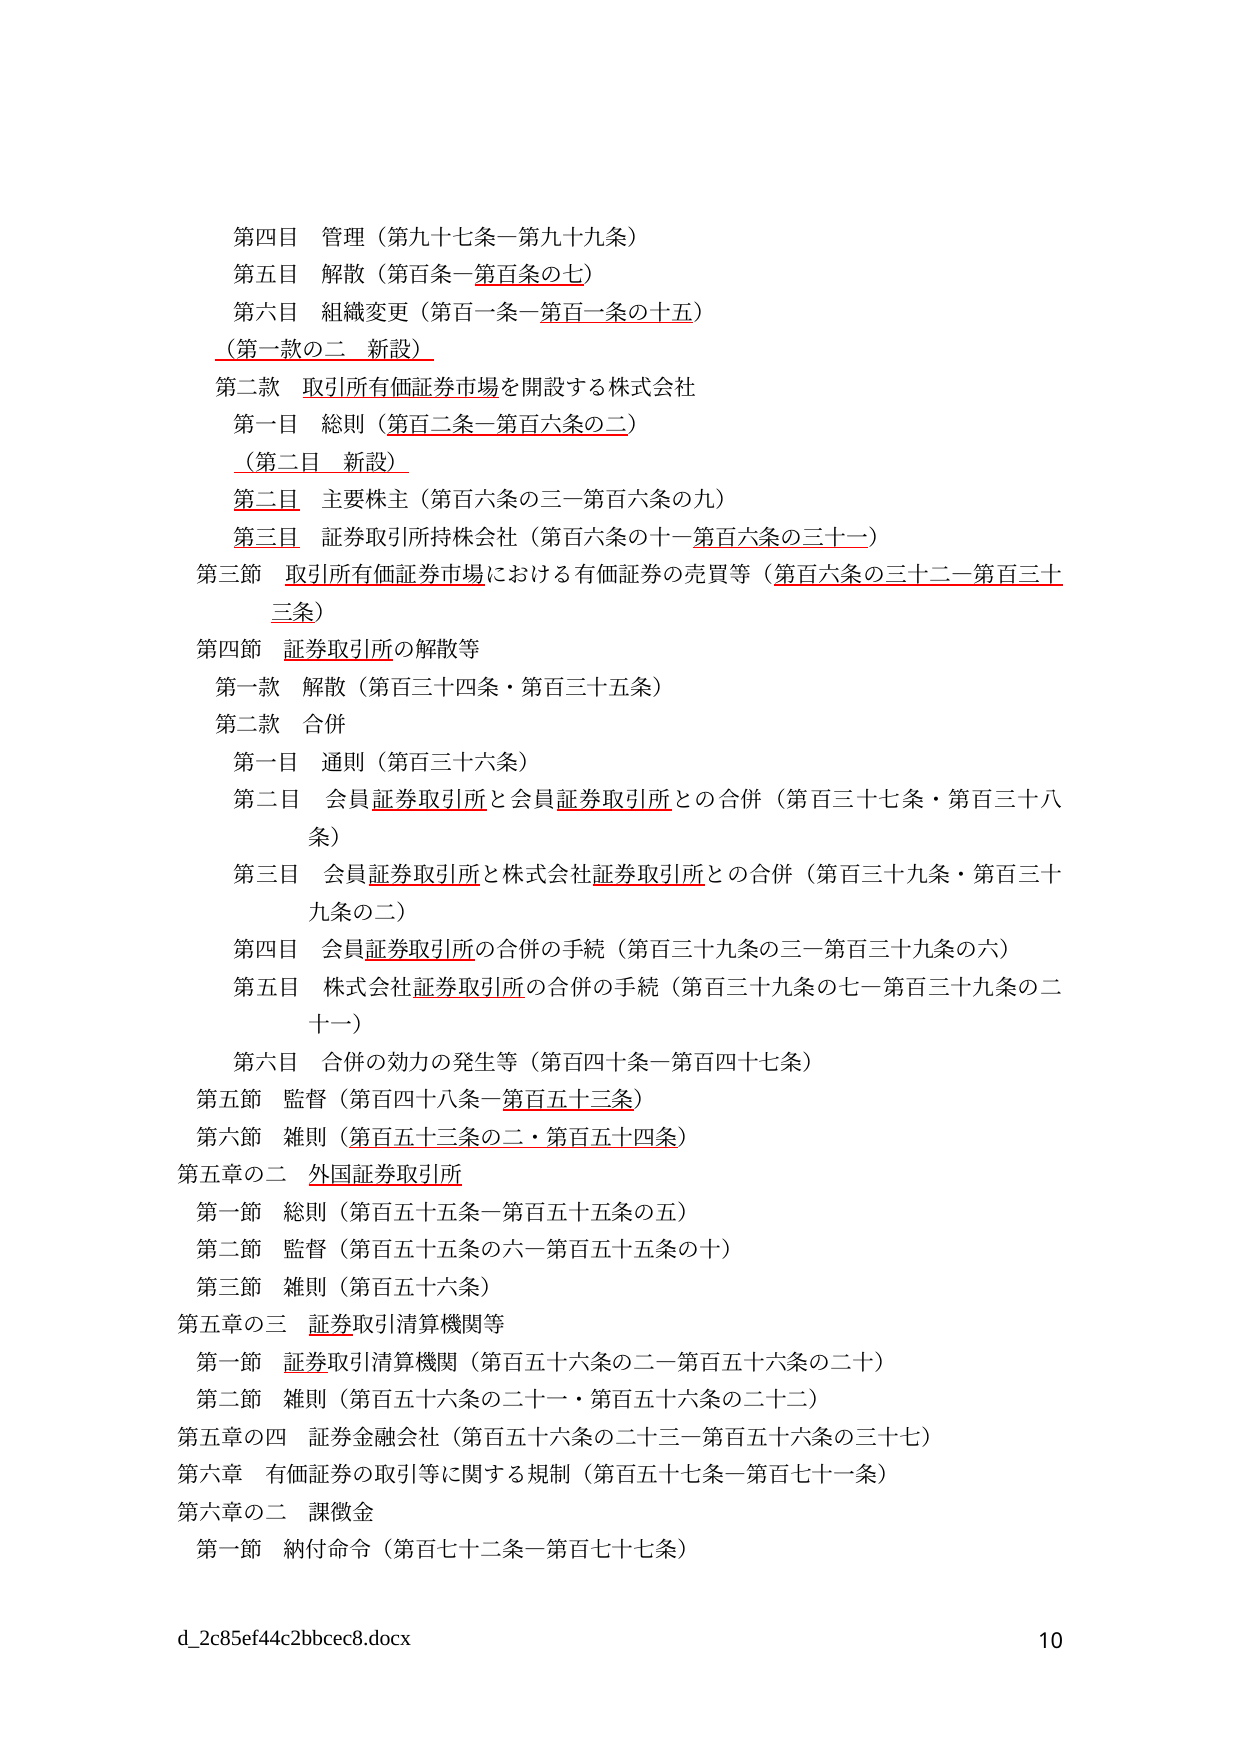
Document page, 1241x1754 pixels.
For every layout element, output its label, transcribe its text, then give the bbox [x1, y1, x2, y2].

text 第四目 管理（第九十七条―第九十九条） [234, 217, 1063, 254]
text 第二節 監督（第百五十五条の六―第百五十五条の十） [196, 1229, 1063, 1267]
text 第五目 解散（第百条―第百条の七） [234, 254, 1063, 292]
text 第一節 総則（第百五十五条―第百五十五条の五） [196, 1192, 1063, 1229]
text 第六章 有価証券の取引等に関する規制（第百五十七条―第百七十一条） [177, 1454, 1063, 1492]
text （第一款の二 新設） [214, 329, 1063, 367]
text 第三目 会員証券取引所と株式会社証券取引所との合併（第百三十九条・第百三十九条の二） [234, 854, 1063, 929]
text 第六章の二 課徴金 [177, 1492, 1063, 1529]
text 第二款 取引所有価証券市場を開設する株式会社 [215, 367, 1063, 404]
text 第四目 会員証券取引所の合併の手続（第百三十九条の三―第百三十九条の六） [234, 929, 1063, 967]
text 第二節 雑則（第百五十六条の二十一・第百五十六条の二十二） [196, 1379, 1063, 1417]
text 第五章の三 証券取引清算機関等 [177, 1304, 1063, 1342]
text 第一目 総則（第百二条―第百六条の二） [234, 404, 1063, 442]
text 第三節 取引所有価証券市場における有価証券の売買等（第百六条の三十二―第百三十三条） [196, 554, 1063, 629]
text 第六節 雑則（第百五十三条の二・第百五十四条） [196, 1117, 1063, 1154]
text 第二款 合併 [215, 704, 1063, 742]
text 第一款 解散（第百三十四条・第百三十五条） [215, 667, 1063, 704]
text 第三節 雑則（第百五十六条） [196, 1267, 1063, 1304]
text 第六目 組織変更（第百一条―第百一条の十五） [234, 292, 1063, 329]
text 第二目 主要株主（第百六条の三―第百六条の九） [234, 479, 1063, 517]
text 第一節 証券取引清算機関（第百五十六条の二―第百五十六条の二十） [196, 1342, 1063, 1379]
text （第二目 新設） [233, 442, 1063, 479]
text 第一節 納付命令（第百七十二条―第百七十七条） [196, 1529, 1063, 1567]
text 第五節 監督（第百四十八条―第百五十三条） [196, 1079, 1063, 1117]
text 第五目 株式会社証券取引所の合併の手続（第百三十九条の七―第百三十九条の二十一） [234, 967, 1063, 1042]
text 第四節 証券取引所の解散等 [196, 629, 1063, 667]
text 第二目 会員証券取引所と会員証券取引所との合併（第百三十七条・第百三十八条） [234, 779, 1063, 854]
text 第一目 通則（第百三十六条） [234, 742, 1063, 779]
text 第五章の二 外国証券取引所 [177, 1154, 1063, 1192]
text 第三目 証券取引所持株会社（第百六条の十―第百六条の三十一） [234, 517, 1063, 554]
text 第五章の四 証券金融会社（第百五十六条の二十三―第百五十六条の三十七） [177, 1417, 1063, 1454]
text 第六目 合併の効力の発生等（第百四十条―第百四十七条） [234, 1042, 1063, 1079]
